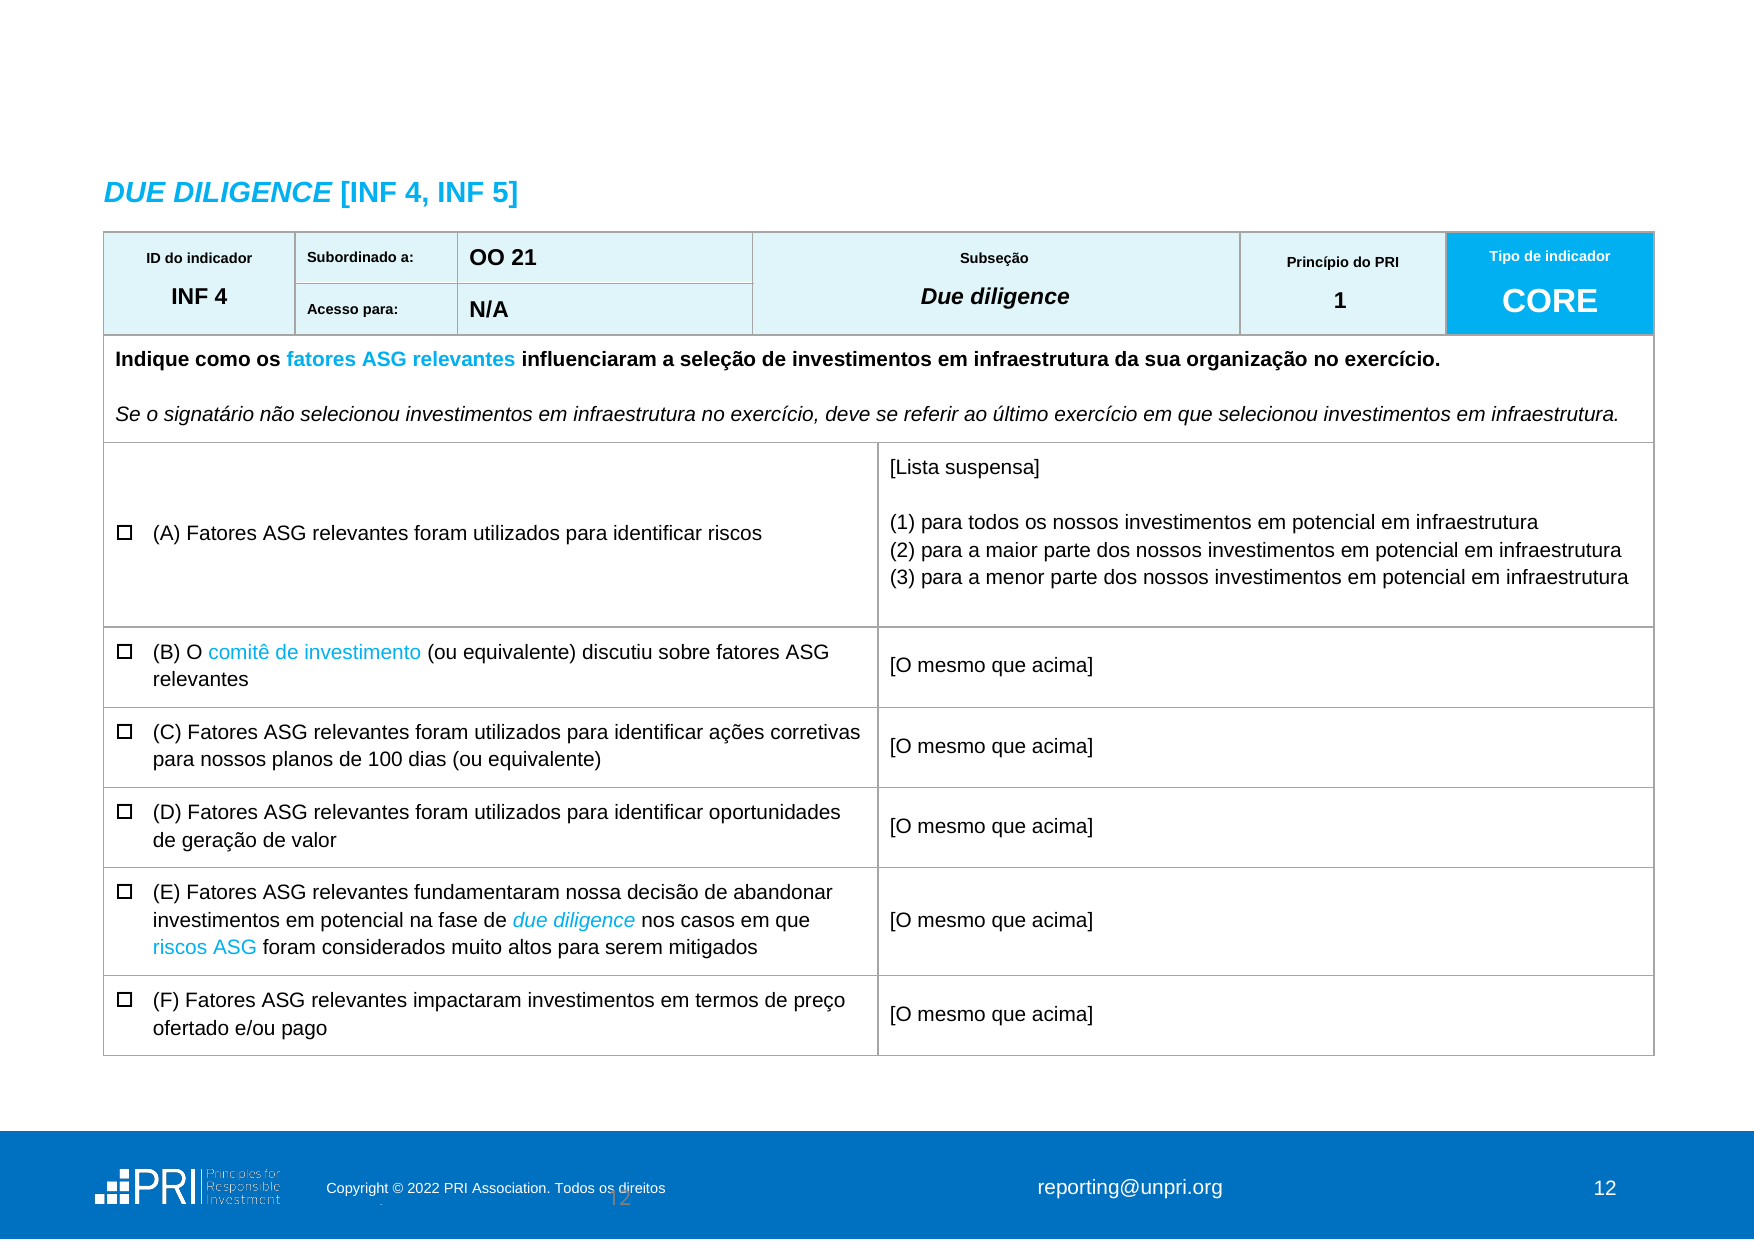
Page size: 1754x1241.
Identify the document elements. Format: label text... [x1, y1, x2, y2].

table_cell Acesso para: [296, 284, 457, 334]
table_cell [O mesmo que acima] [879, 868, 1653, 974]
table_header Princípio do PRI 1 [1241, 233, 1445, 334]
table_cell (E) Fatores ASG relevantes fundamentaram nossa decisão de abandonar investimentos em potencial na fase de due diligence nos casos em que riscos ASG foram considerados muito altos para serem mitigados [104, 868, 877, 974]
table_header Subordinado a: [296, 233, 457, 282]
table_cell Indique como os fatores ASG relevantes influenciaram a seleção de investimentos em infraestrutura da sua organização no exercício. Se o signatário não selecionou investimentos em infraestrutura no exercício, deve se referir ao último exercício em que selecionou investimentos em infraestrutura. [104, 336, 1653, 442]
table_cell (A) Fatores ASG relevantes foram utilizados para identificar riscos [104, 443, 877, 626]
table_cell (C) Fatores ASG relevantes foram utilizados para identificar ações corretivas para nossos planos de 100 dias (ou equivalente) [104, 708, 877, 787]
table_cell [Lista suspensa] (1) para todos os nossos investimentos em potencial em infraestrutura (2) para a maior parte dos nossos investimentos em potencial em infraestrutura (3) para a menor parte dos nossos investimentos em potencial em infraestrutura [879, 443, 1653, 626]
table_header Tipo de indicador CORE [1447, 233, 1653, 334]
table_header Subseção Due diligence [753, 233, 1239, 334]
table_cell [O mesmo que acima] [879, 788, 1653, 867]
table_header ID do indicador INF 4 [104, 233, 294, 334]
table_cell [O mesmo que acima] [879, 628, 1653, 706]
table_cell (B) O comitê de investimento (ou equivalente) discutiu sobre fatores ASG relevantes [104, 628, 877, 706]
table_cell (D) Fatores ASG relevantes foram utilizados para identificar oportunidades de geração de valor [104, 788, 877, 867]
table_cell [O mesmo que acima] [879, 708, 1653, 787]
picture [92, 1166, 282, 1207]
subtitle Due diligence [INF 4, INF 5] [103, 175, 1650, 208]
table_cell (F) Fatores ASG relevantes impactaram investimentos em termos de preço ofertado e/ou pago [104, 976, 877, 1055]
table_cell [O mesmo que acima] [879, 976, 1653, 1055]
table_header OO 21 [458, 233, 752, 282]
table_cell N/A [458, 284, 752, 334]
